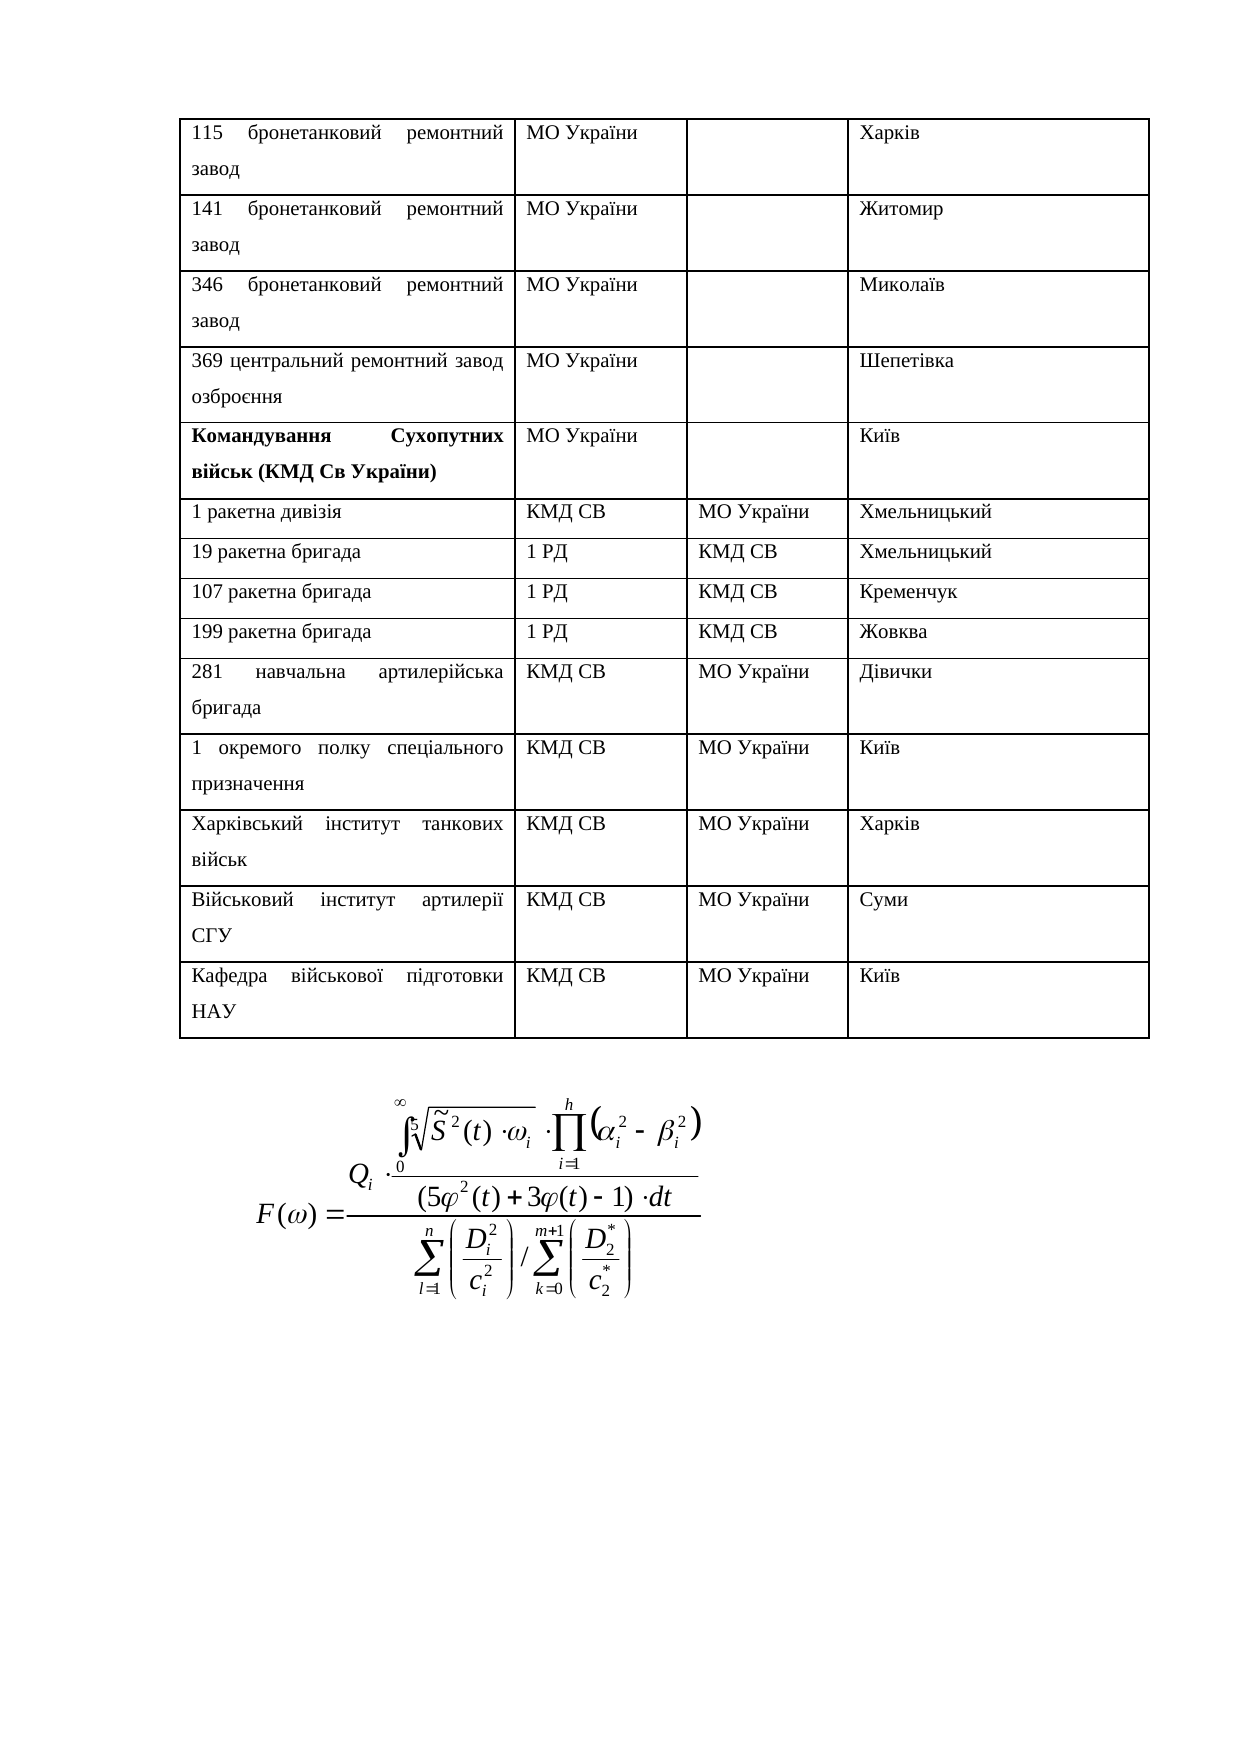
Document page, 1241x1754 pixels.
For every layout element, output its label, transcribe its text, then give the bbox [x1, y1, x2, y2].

table_cell МО України [516, 120, 686, 194]
table_cell КМД СВ [516, 811, 686, 885]
table_cell 199 ракетна бригада [181, 619, 514, 657]
table_cell КМД СВ [516, 659, 686, 733]
table_cell КМД СВ [516, 500, 686, 538]
table_cell Київ [849, 735, 1148, 809]
table_cell Хмельницький [849, 539, 1148, 578]
table_cell Кременчук [849, 579, 1148, 617]
table_cell [688, 272, 847, 346]
table_cell КМД СВ [688, 619, 847, 657]
table_cell КМД СВ [516, 963, 686, 1037]
table_cell МО України [688, 963, 847, 1037]
table_cell Шепетівка [849, 348, 1148, 422]
table_cell МО України [688, 659, 847, 733]
table_cell МО України [516, 423, 686, 498]
table_cell Дівички [849, 659, 1148, 733]
table_cell [688, 120, 847, 194]
table_cell 281 навчальна артилерійська бригада [181, 659, 514, 733]
table_cell Миколаїв [849, 272, 1148, 346]
table_cell МО України [516, 348, 686, 422]
table_cell 141 бронетанковий ремонтний завод [181, 196, 514, 270]
table_cell 115 бронетанковий ремонтний завод [181, 120, 514, 194]
table_cell Жовква [849, 619, 1148, 657]
table_cell Харків [849, 811, 1148, 885]
table_cell КМД СВ [516, 887, 686, 961]
table_cell Військовий інститут артилерії СГУ [181, 887, 514, 961]
table_cell Суми [849, 887, 1148, 961]
table_cell МО України [688, 735, 847, 809]
table_cell 19 ракетна бригада [181, 539, 514, 578]
table_cell 1 РД [516, 539, 686, 578]
table_cell 1 РД [516, 579, 686, 617]
table_cell Житомир [849, 196, 1148, 270]
table_cell КМД СВ [516, 735, 686, 809]
table_cell МО України [688, 887, 847, 961]
table_cell Кафедра військової підготовки НАУ [181, 963, 514, 1037]
table_cell 1 окремого полку спеціального призначення [181, 735, 514, 809]
table_cell 346 бронетанковий ремонтний завод [181, 272, 514, 346]
table_cell МО України [516, 272, 686, 346]
table_cell МО України [688, 811, 847, 885]
table_cell МО України [688, 500, 847, 538]
table_cell Київ [849, 963, 1148, 1037]
table_cell [688, 348, 847, 422]
table_cell Командування Сухопутних військ (КМД Св України) [181, 423, 514, 498]
table_cell Хмельницький [849, 500, 1148, 538]
table_cell 107 ракетна бригада [181, 579, 514, 617]
table_cell Київ [849, 423, 1148, 498]
table_cell КМД СВ [688, 579, 847, 617]
table_cell Харків [849, 120, 1148, 194]
table_cell КМД СВ [688, 539, 847, 578]
table_cell 1 РД [516, 619, 686, 657]
table_cell 369 центральний ремонтний завод озброєння [181, 348, 514, 422]
table_cell [688, 423, 847, 498]
table_cell 1 ракетна дивізія [181, 500, 514, 538]
table_cell [688, 196, 847, 270]
table_cell Харківський інститут танкових військ [181, 811, 514, 885]
table_cell МО України [516, 196, 686, 270]
